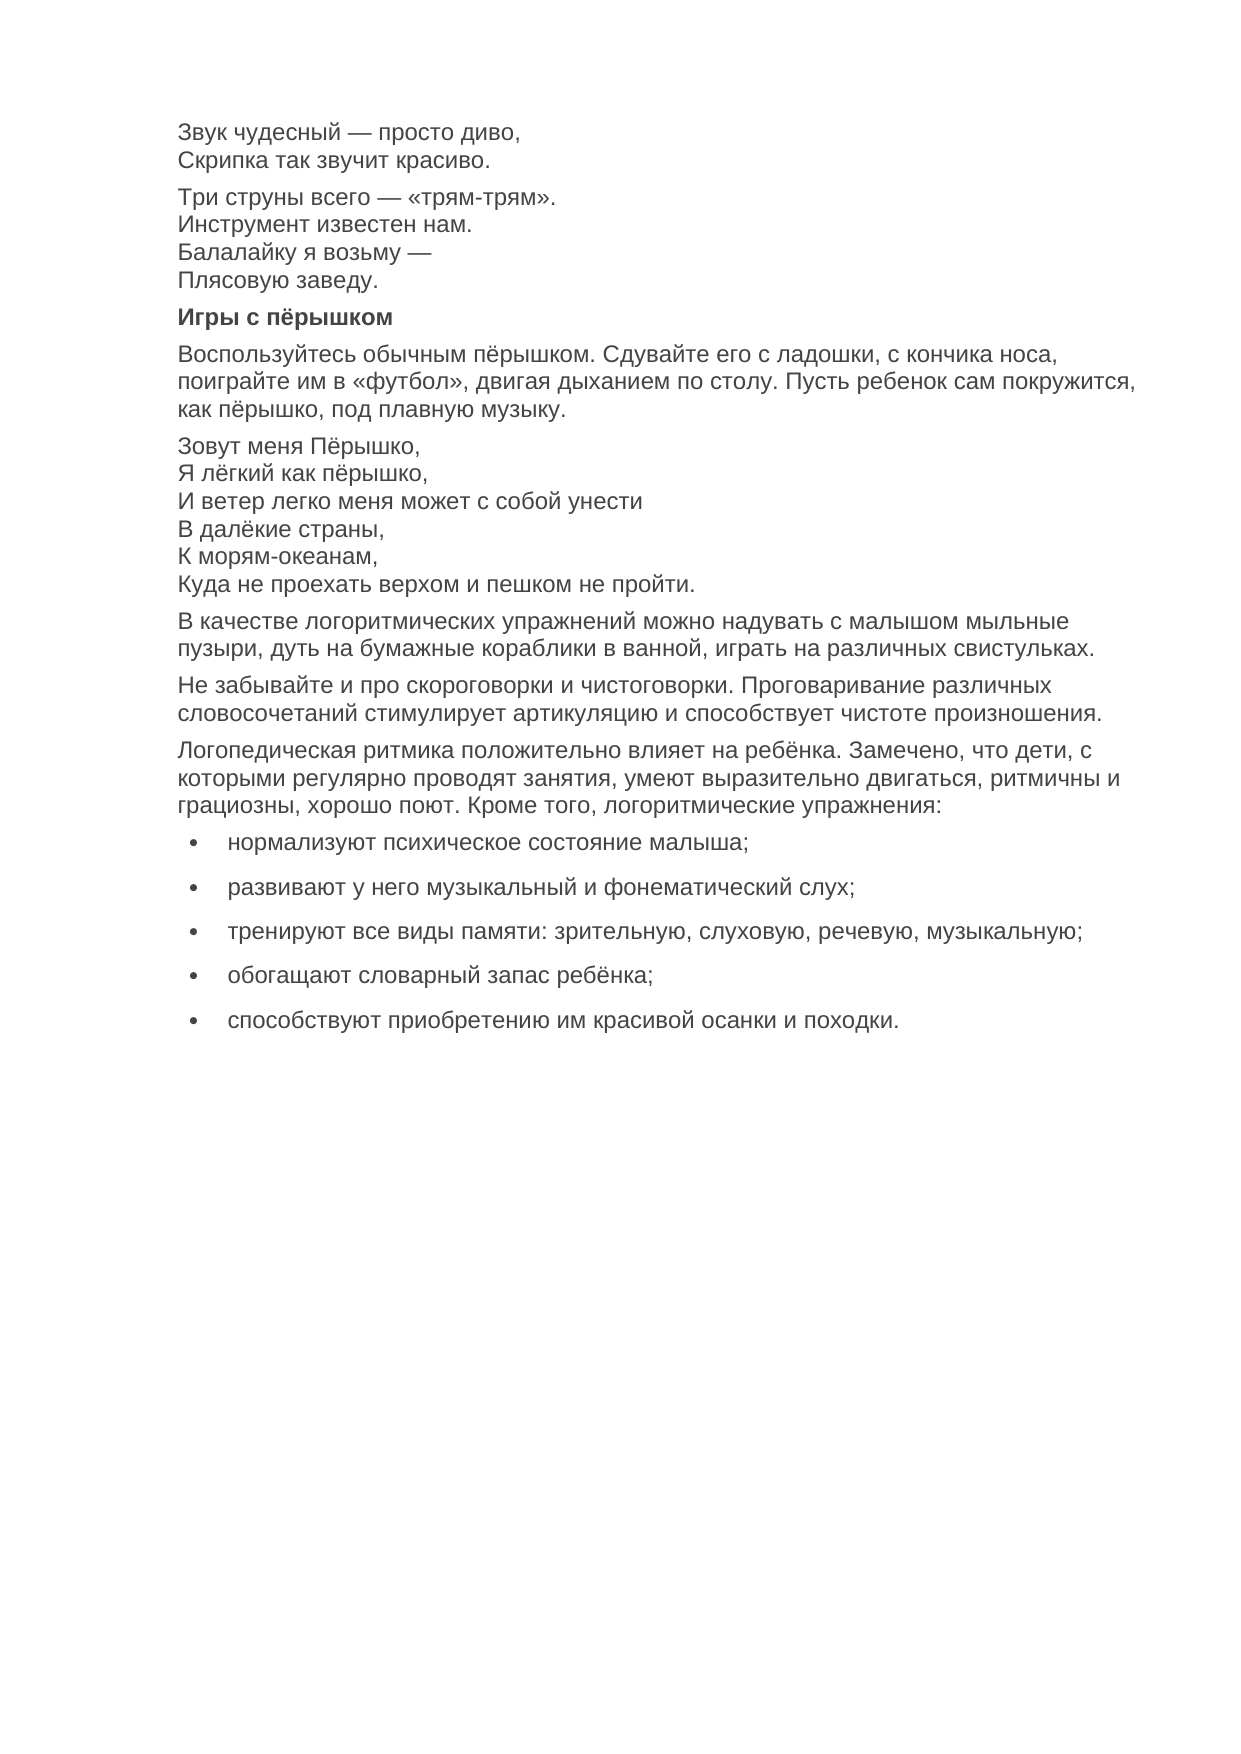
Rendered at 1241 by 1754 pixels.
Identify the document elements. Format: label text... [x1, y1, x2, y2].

text Воспользуйтесь обычным пёрышком. Сдувайте его с ладошки, с кончика носа, поиграйте им в «футбол», двигая дыханием по столу. Пусть ребенок сам покружится, как пёрышко, под плавную музыку. [177, 339, 1152, 422]
text Игры с пёрышком [177, 302, 1152, 330]
list нормализуют психическое состояние малыша; [190, 828, 1152, 856]
text Не забывайте и про скороговорки и чистоговорки. Проговаривание различных словосочетаний стимулирует артикуляцию и способствует чистоте произношения. [177, 671, 1152, 726]
text Три струны всего — «трям-трям». Инструмент известен нам. Балалайку я возьму — Плясовую заведу. [177, 183, 1152, 293]
list развивают у него музыкальный и фонематический слух; [190, 872, 1152, 900]
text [177, 118, 1152, 173]
list тренируют все виды памяти: зрительную, слуховую, речевую, музыкальную; [190, 917, 1152, 944]
text Зовут меня Пёрышко, Я лёгкий как пёрышко, И ветер легко меня может с собой унести В далёкие страны, К морям-океанам, Куда не проехать верхом и пешком не пройти. [177, 432, 1152, 597]
list способствуют приобретению им красивой осанки и походки. [190, 1006, 1152, 1033]
list обогащают словарный запас ребёнка; [190, 961, 1152, 989]
text Логопедическая ритмика положительно влияет на ребёнка. Замечено, что дети, с которыми регулярно проводят занятия, умеют выразительно двигаться, ритмичны и грациозны, хорошо поют. Кроме того, логоритмические упражнения: [177, 736, 1152, 819]
text В качестве логоритмических упражнений можно надувать с малышом мыльные пузыри, дуть на бумажные кораблики в ванной, играть на различных свистульках. [177, 607, 1152, 662]
